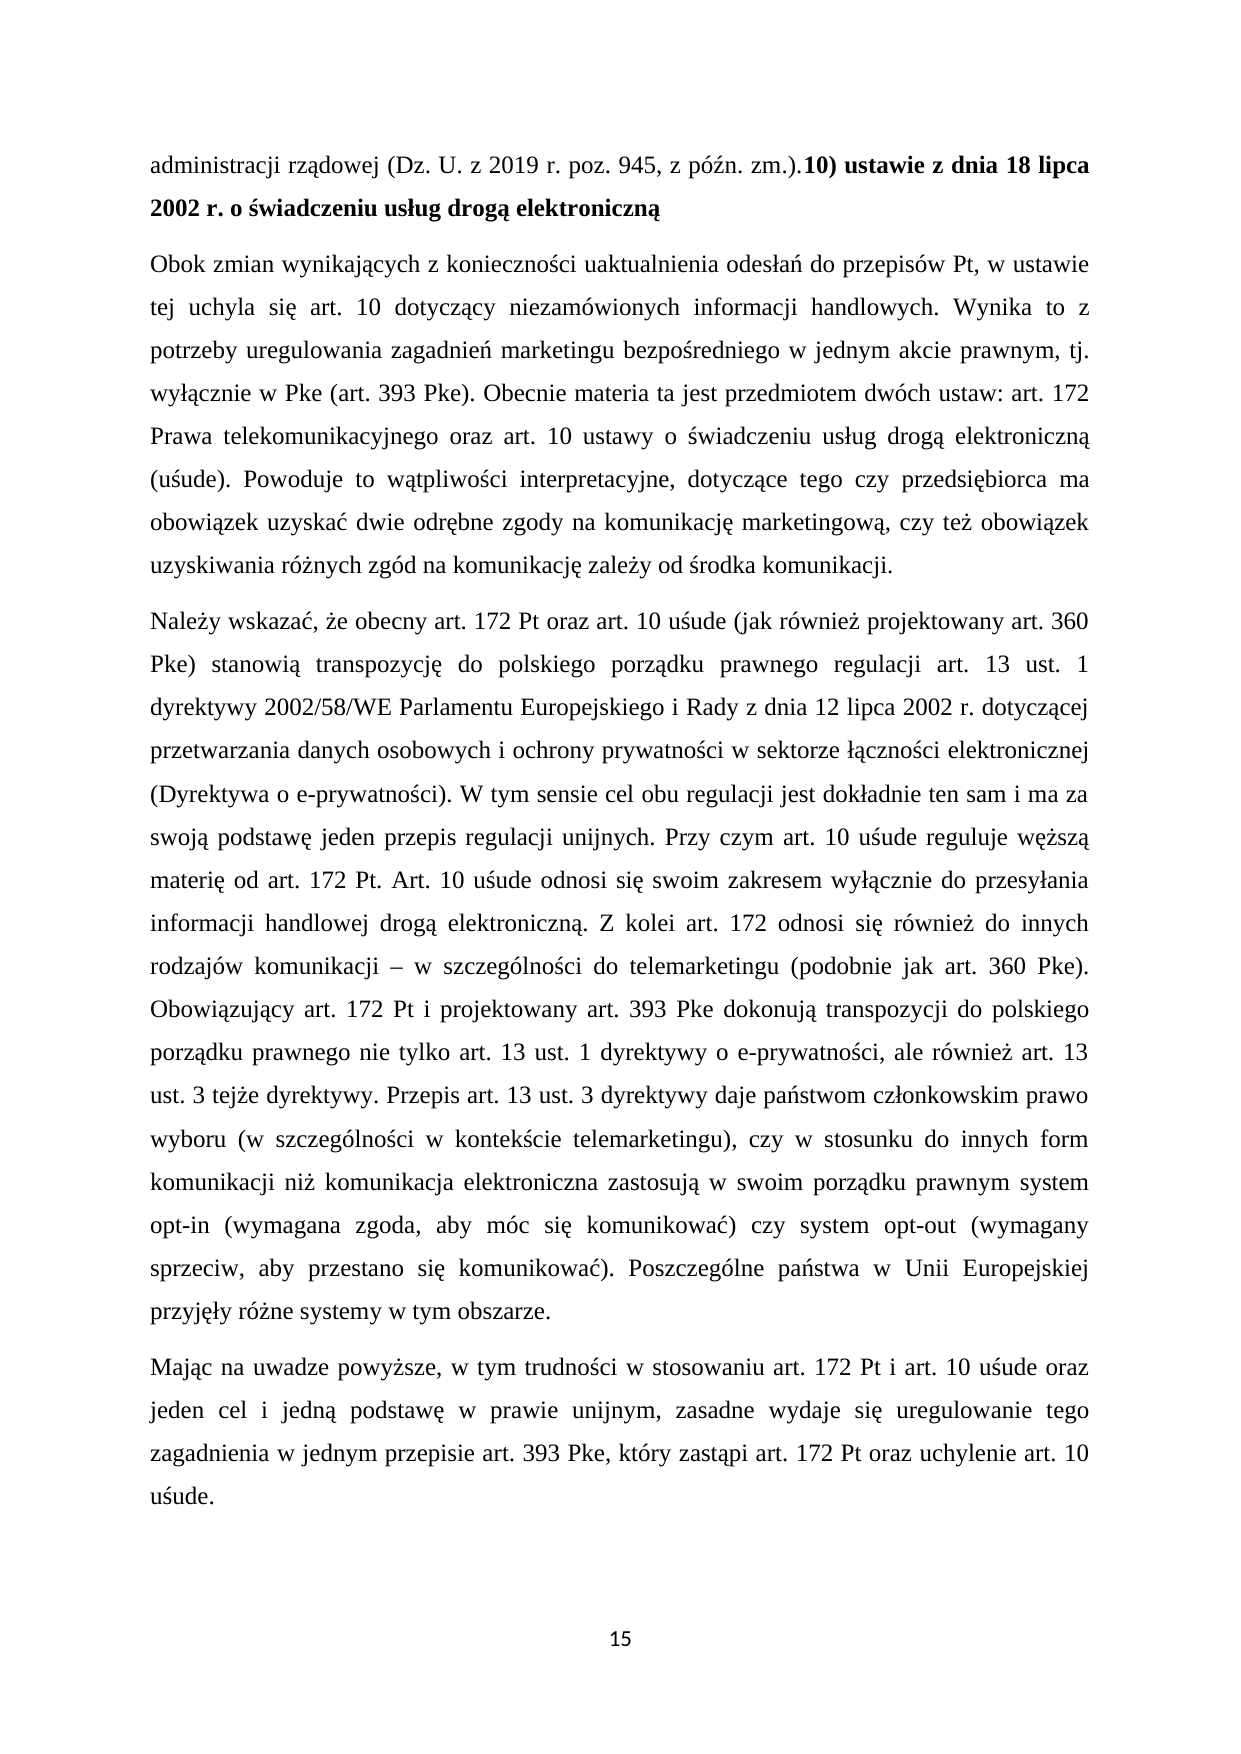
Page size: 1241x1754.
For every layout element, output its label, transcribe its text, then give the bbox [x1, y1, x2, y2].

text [150, 150, 1090, 222]
text Należy wskazać, że obecny art. 172 Pt oraz art. 10 uśude (jak również projektowany art. 360 Pke) stanowią transpozycję do polskiego porządku prawnego regulacji art. 13 ust. 1 dyrektywy 2002/58/WE Parlamentu Europejskiego i Rady z dnia 12 lipca 2002 r. dotyczącej przetwarzania danych osobowych i ochrony prywatności w sektorze łączności elektronicznej (Dyrektywa o e-prywatności). W tym sensie cel obu regulacji jest dokładnie ten sam i ma za swoją podstawę jeden przepis regulacji unijnych. Przy czym art. 10 uśude reguluje węższą materię od art. 172 Pt. Art. 10 uśude odnosi się swoim zakresem wyłącznie do przesyłania informacji handlowej drogą elektroniczną. Z kolei art. 172 odnosi się również do innych rodzajów komunikacji – w szczególności do telemarketingu (podobnie jak art. 360 Pke). Obowiązujący art. 172 Pt i projektowany art. 393 Pke dokonują transpozycji do polskiego porządku prawnego nie tylko art. 13 ust. 1 dyrektywy o e-prywatności, ale również art. 13 ust. 3 tejże dyrektywy. Przepis art. 13 ust. 3 dyrektywy daje państwom członkowskim prawo wyboru (w szczególności w kontekście telemarketingu), czy w stosunku do innych form komunikacji niż komunikacja elektroniczna zastosują w swoim porządku prawnym system opt-in (wymagana zgoda, aby móc się komunikować) czy system opt-out (wymagany sprzeciw, aby przestano się komunikować). Poszczególne państwa w Unii Europejskiej przyjęły różne systemy w tym obszarze. [150, 606, 1090, 1325]
text Obok zmian wynikających z konieczności uaktualnienia odesłań do przepisów Pt, w ustawie tej uchyla się art. 10 dotyczący niezamówionych informacji handlowych. Wynika to z potrzeby uregulowania zagadnień marketingu bezpośredniego w jednym akcie prawnym, tj. wyłącznie w Pke (art. 393 Pke). Obecnie materia ta jest przedmiotem dwóch ustaw: art. 172 Prawa telekomunikacyjnego oraz art. 10 ustawy o świadczeniu usług drogą elektroniczną (uśude). Powoduje to wątpliwości interpretacyjne, dotyczące tego czy przedsiębiorca ma obowiązek uzyskać dwie odrębne zgody na komunikację marketingową, czy też obowiązek uzyskiwania różnych zgód na komunikację zależy od środka komunikacji. [150, 249, 1090, 579]
text Mając na uwadze powyższe, w tym trudności w stosowaniu art. 172 Pt i art. 10 uśude oraz jeden cel i jedną podstawę w prawie unijnym, zasadne wydaje się uregulowanie tego zagadnienia w jednym przepisie art. 393 Pke, który zastąpi art. 172 Pt oraz uchylenie art. 10 uśude. [150, 1352, 1090, 1510]
